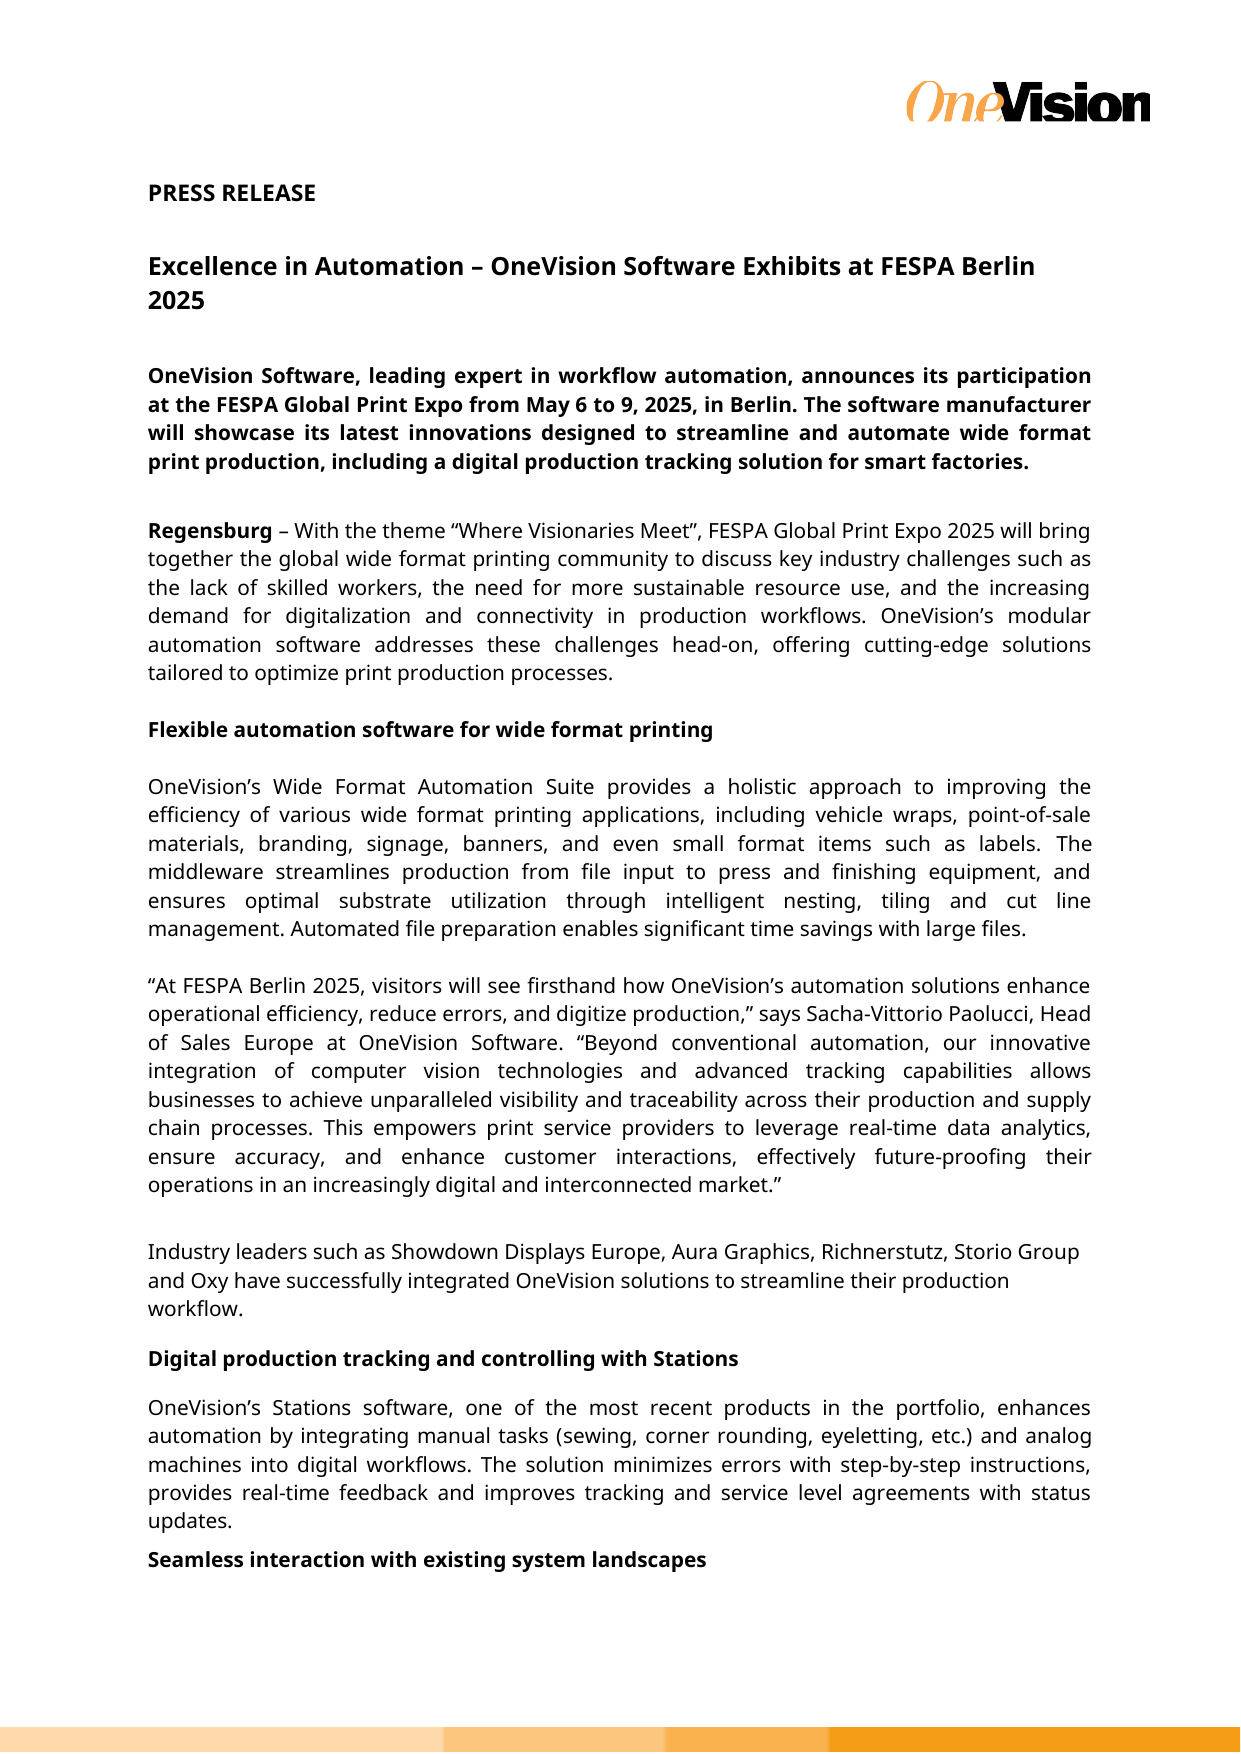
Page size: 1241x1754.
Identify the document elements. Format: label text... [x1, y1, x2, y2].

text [148, 1546, 1092, 1602]
picture [906, 80, 1150, 122]
text Digital production tracking and controlling with Stations [148, 1344, 1092, 1372]
text OneVision Software, leading expert in workflow automation, announces its participation at the FESPA Global Print Expo from May 6 to 9, 2025, in Berlin. The software manufacturer will showcase its latest innovations designed to streamline and automate wide format print production, including a digital production tracking solution for smart factories. [148, 361, 1092, 475]
text Flexible automation software for wide format printing [148, 715, 1092, 744]
text Regensburg – With the theme “Where Visionaries Meet”, FESPA Global Print Expo 2025 will bring together the global wide format printing community to discuss key industry challenges such as the lack of skilled workers, the need for more sustainable resource use, and the increasing demand for digitalization and connectivity in production workflows. OneVision’s modular automation software addresses these challenges head-on, offering cutting-edge solutions tailored to optimize print production processes. [148, 516, 1092, 687]
text Industry leaders such as Showdown Displays Europe, Aura Graphics, Richnerstutz, Storio Group and Oxy have successfully integrated OneVision solutions to streamline their production workflow. [148, 1237, 1092, 1323]
text “At FESPA Berlin 2025, visitors will see firsthand how OneVision’s automation solutions enhance operational efficiency, reduce errors, and digitize production,” says Sacha-Vittorio Paolucci, Head of Sales Europe at OneVision Software. “Beyond conventional automation, our innovative integration of computer vision technologies and advanced tracking capabilities allows businesses to achieve unparalleled visibility and traceability across their production and supply chain processes. This empowers print service providers to leverage real-time data analytics, ensure accuracy, and enhance customer interactions, effectively future-proofing their operations in an increasingly digital and interconnected market.” [148, 971, 1092, 1199]
text OneVision’s Stations software, one of the most recent products in the portfolio, enhances automation by integrating manual tasks (sewing, corner rounding, eyeletting, etc.) and analog machines into digital workflows. The solution minimizes errors with step-by-step instructions, provides real-time feedback and improves tracking and service level agreements with status updates. [148, 1393, 1092, 1535]
text PRESS RELEASE [148, 177, 1092, 208]
text OneVision’s Wide Format Automation Suite provides a holistic approach to improving the efficiency of various wide format printing applications, including vehicle wraps, point-of-sale materials, branding, signage, banners, and even small format items such as labels. The middleware streamlines production from file input to press and finishing equipment, and ensures optimal substrate utilization through intelligent nesting, tiling and cut line management. Automated file preparation enables significant time savings with large files. [148, 772, 1092, 943]
picture [0, 1727, 1241, 1752]
text Excellence in Automation – OneVision Software Exhibits at FESPA Berlin 2025 [148, 249, 1092, 317]
